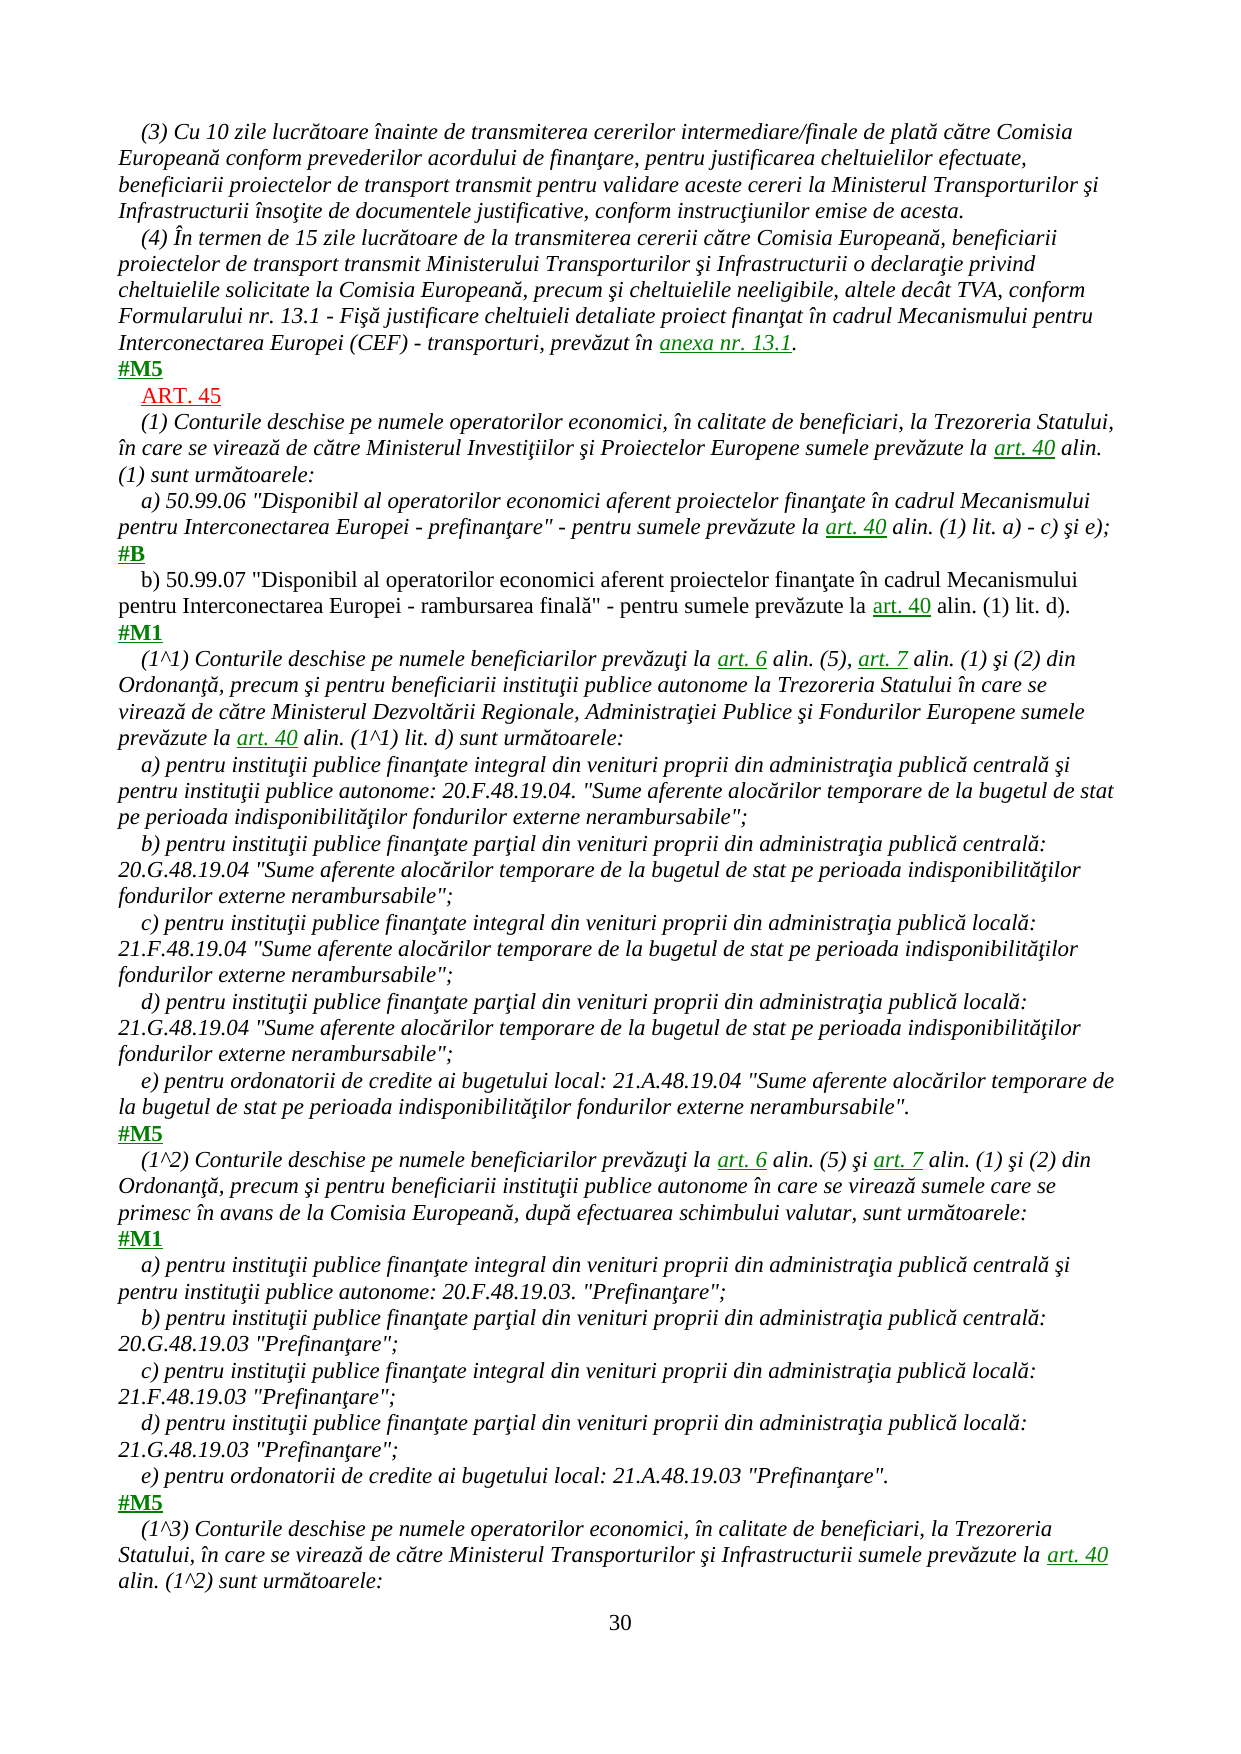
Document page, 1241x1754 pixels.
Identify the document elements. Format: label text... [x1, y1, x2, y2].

text a) pentru instituţii publice finanţate integral din venituri proprii din administraţia publică centrală şi pentru instituţii publice autonome: 20.F.48.19.04. "Sume aferente alocărilor temporare de la bugetul de stat pe perioada indisponibilităţilor fondurilor externe nerambursabile"; [118, 751, 1122, 830]
text b) pentru instituţii publice finanţate parţial din venituri proprii din administraţia publică centrală: 20.G.48.19.03 "Prefinanţare"; [118, 1304, 1122, 1357]
text e) pentru ordonatorii de credite ai bugetului local: 21.A.48.19.04 "Sume aferente alocărilor temporare de la bugetul de stat pe perioada indisponibilităţilor fondurilor externe nerambursabile". [118, 1067, 1122, 1119]
text #M1 [118, 619, 1122, 645]
text (1) Conturile deschise pe numele operatorilor economici, în calitate de beneficiari, la Trezoreria Statului, în care se virează de către Ministerul Investiţiilor şi Proiectelor Europene sumele prevăzute la art. 40 alin. (1) sunt următoarele: [118, 408, 1122, 487]
text #M5 [118, 1119, 1122, 1146]
text (3) Cu 10 zile lucrătoare înainte de transmiterea cererilor intermediare/finale de plată către Comisia Europeană conform prevederilor acordului de finanţare, pentru justificarea cheltuielilor efectuate, beneficiarii proiectelor de transport transmit pentru validare aceste cereri la Ministerul Transporturilor şi Infrastructurii însoţite de documentele justificative, conform instrucţiunilor emise de acesta. [118, 118, 1122, 223]
text (1^1) Conturile deschise pe numele beneficiarilor prevăzuţi la art. 6 alin. (5), art. 7 alin. (1) şi (2) din Ordonanţă, precum şi pentru beneficiarii instituţii publice autonome la Trezoreria Statului în care se virează de către Ministerul Dezvoltării Regionale, Administraţiei Publice şi Fondurilor Europene sumele prevăzute la art. 40 alin. (1^1) lit. d) sunt următoarele: [118, 645, 1122, 751]
text b) 50.99.07 "Disponibil al operatorilor economici aferent proiectelor finanţate în cadrul Mecanismului pentru Interconectarea Europei - rambursarea finală" - pentru sumele prevăzute la art. 40 alin. (1) lit. d). [118, 566, 1122, 619]
text #M5 [118, 1488, 1122, 1515]
text c) pentru instituţii publice finanţate integral din venituri proprii din administraţia publică locală: 21.F.48.19.04 "Sume aferente alocărilor temporare de la bugetul de stat pe perioada indisponibilităţilor fondurilor externe nerambursabile"; [118, 909, 1122, 988]
text d) pentru instituţii publice finanţate parţial din venituri proprii din administraţia publică locală: 21.G.48.19.04 "Sume aferente alocărilor temporare de la bugetul de stat pe perioada indisponibilităţilor fondurilor externe nerambursabile"; [118, 988, 1122, 1067]
text a) pentru instituţii publice finanţate integral din venituri proprii din administraţia publică centrală şi pentru instituţii publice autonome: 20.F.48.19.03. "Prefinanţare"; [118, 1251, 1122, 1304]
text #M5 [118, 355, 1122, 382]
text c) pentru instituţii publice finanţate integral din venituri proprii din administraţia publică locală: 21.F.48.19.03 "Prefinanţare"; [118, 1357, 1122, 1409]
text #B [118, 540, 1122, 566]
text ART. 45 [118, 382, 1122, 408]
text e) pentru ordonatorii de credite ai bugetului local: 21.A.48.19.03 "Prefinanţare". [118, 1462, 1122, 1488]
text b) pentru instituţii publice finanţate parţial din venituri proprii din administraţia publică centrală: 20.G.48.19.04 "Sume aferente alocărilor temporare de la bugetul de stat pe perioada indisponibilităţilor fondurilor externe nerambursabile"; [118, 830, 1122, 909]
text (4) În termen de 15 zile lucrătoare de la transmiterea cererii către Comisia Europeană, beneficiarii proiectelor de transport transmit Ministerului Transporturilor şi Infrastructurii o declaraţie privind cheltuielile solicitate la Comisia Europeană, precum şi cheltuielile neeligibile, altele decât TVA, conform Formularului nr. 13.1 - Fişă justificare cheltuieli detaliate proiect finanţat în cadrul Mecanismului pentru Interconectarea Europei (CEF) - transporturi, prevăzut în anexa nr. 13.1. [118, 223, 1122, 355]
text (1^2) Conturile deschise pe numele beneficiarilor prevăzuţi la art. 6 alin. (5) şi art. 7 alin. (1) şi (2) din Ordonanţă, precum şi pentru beneficiarii instituţii publice autonome în care se virează sumele care se primesc în avans de la Comisia Europeană, după efectuarea schimbului valutar, sunt următoarele: [118, 1146, 1122, 1225]
text a) 50.99.06 "Disponibil al operatorilor economici aferent proiectelor finanţate în cadrul Mecanismului pentru Interconectarea Europei - prefinanţare" - pentru sumele prevăzute la art. 40 alin. (1) lit. a) - c) şi e); [118, 487, 1122, 540]
text #M1 [118, 1225, 1122, 1251]
text (1^3) Conturile deschise pe numele operatorilor economici, în calitate de beneficiari, la Trezoreria Statului, în care se virează de către Ministerul Transporturilor şi Infrastructurii sumele prevăzute la art. 40 alin. (1^2) sunt următoarele: [118, 1515, 1122, 1594]
text d) pentru instituţii publice finanţate parţial din venituri proprii din administraţia publică locală: 21.G.48.19.03 "Prefinanţare"; [118, 1409, 1122, 1462]
